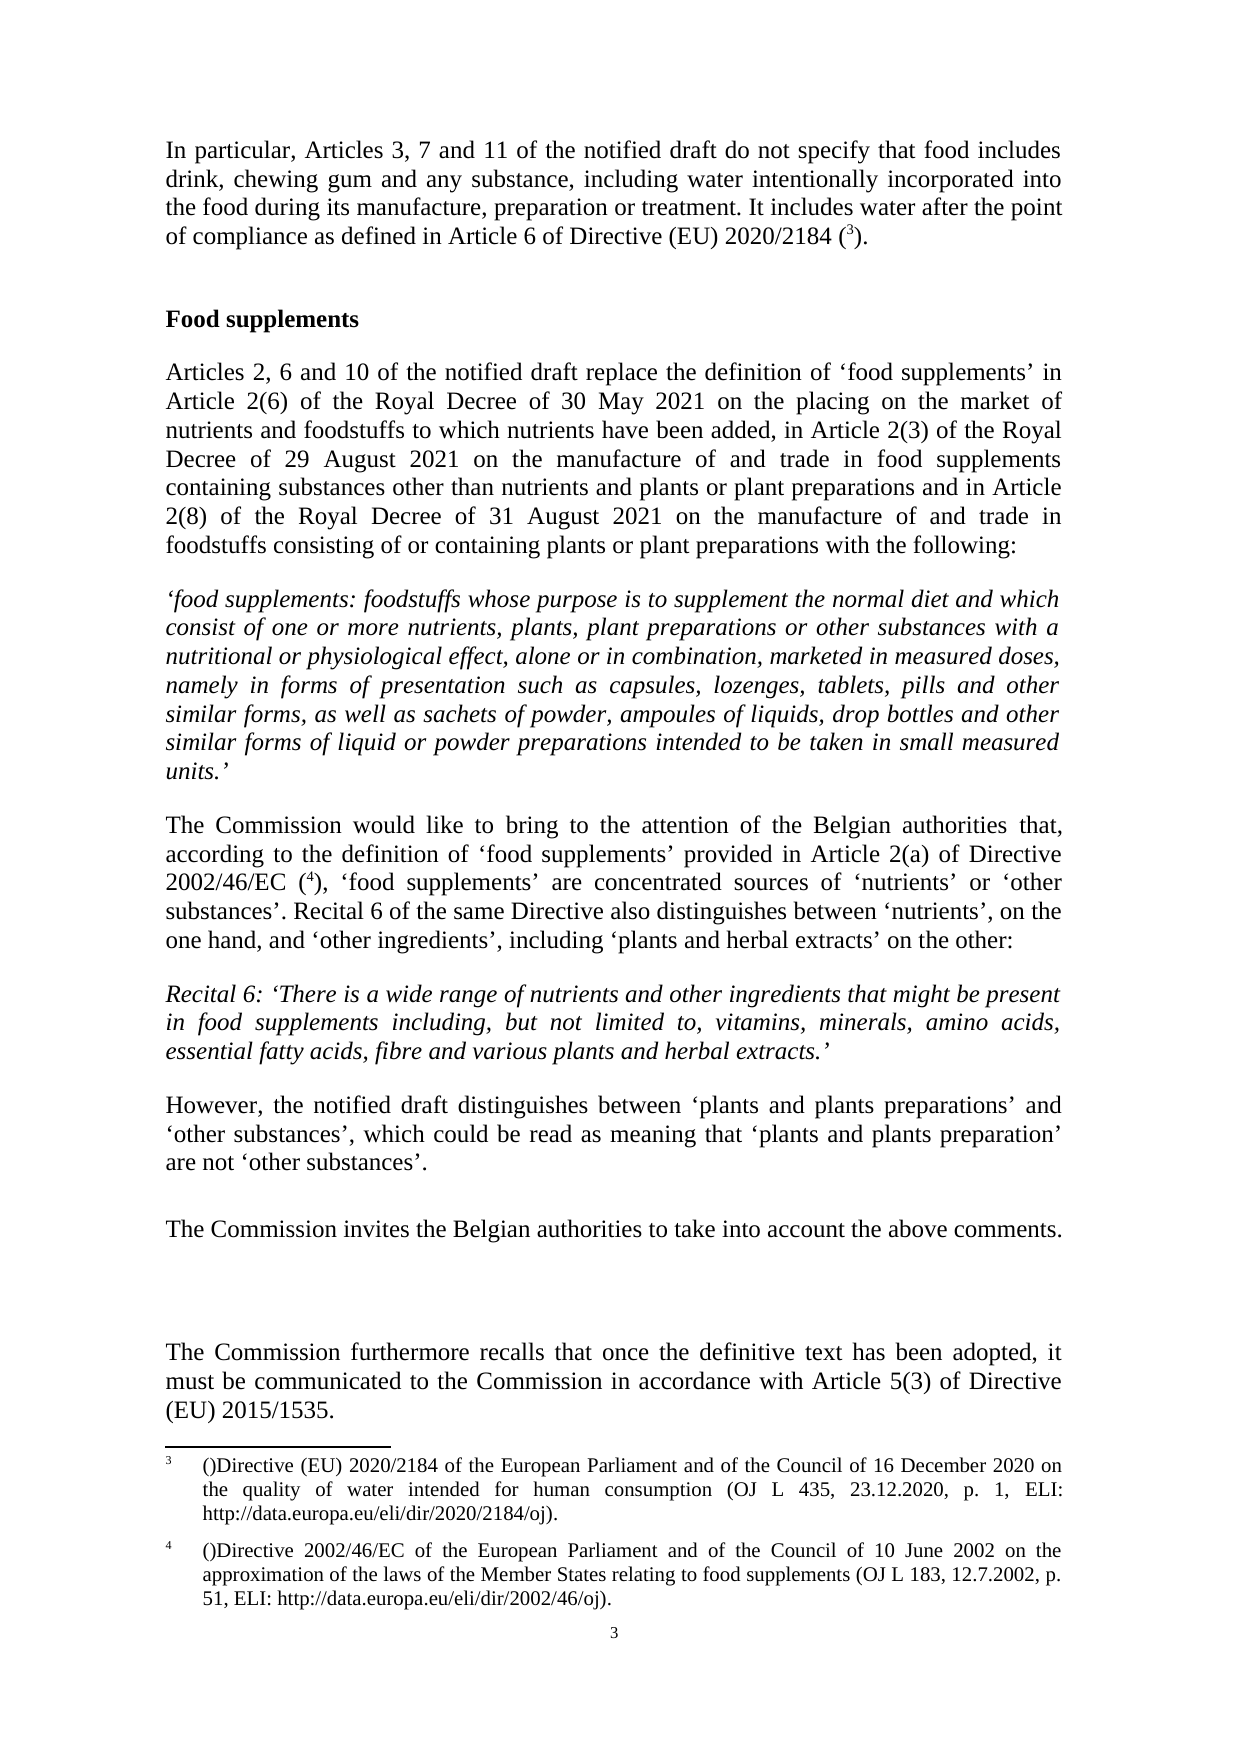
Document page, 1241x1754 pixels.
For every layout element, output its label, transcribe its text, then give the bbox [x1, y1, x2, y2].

text The Commission invites the Belgian authorities to take into account the above comments. [165, 1214, 1063, 1300]
text However, the notified draft distinguishes between ‘plants and plants preparations’ and ‘other substances’, which could be read as meaning that ‘plants and plants preparation’ are not ‘other substances’. [165, 1090, 1063, 1176]
text Articles 2, 6 and 10 of the notified draft replace the definition of ‘food supplements’ in Article 2(6) of the Royal Decree of 30 May 2021 on the placing on the market of nutrients and foodstuffs to which nutrients have been added, in Article 2(3) of the Royal Decree of 29 August 2021 on the manufacture of and trade in food supplements containing substances other than nutrients and plants or plant preparations and in Article 2(8) of the Royal Decree of 31 August 2021 on the manufacture of and trade in foodstuffs consisting of or containing plants or plant preparations with the following: [165, 357, 1063, 559]
text The Commission would like to bring to the attention of the Belgian authorities that, according to the definition of ‘food supplements’ provided in Article 2(a) of Directive 2002/46/EC (), ‘food supplements’ are concentrated sources of ‘nutrients’ or ‘other substances’. Recital 6 of the same Directive also distinguishes between ‘nutrients’, on the one hand, and ‘other ingredients’, including ‘plants and herbal extracts’ on the other: [165, 810, 1063, 954]
text ‘food supplements: foodstuffs whose purpose is to supplement the normal diet and which consist of one or more nutrients, plants, plant preparations or other substances with a nutritional or physiological effect, alone or in combination, marketed in measured doses, namely in forms of presentation such as capsules, lozenges, tablets, pills and other similar forms, as well as sachets of powder, ampoules of liquids, drop bottles and other similar forms of liquid or powder preparations intended to be taken in small measured units.’ [165, 584, 1063, 785]
subtitle Food supplements [165, 304, 1063, 332]
text In particular, Articles 3, 7 and 11 of the notified draft do not specify that food includes drink, chewing gum and any substance, including water intentionally incorporated into the food during its manufacture, preparation or treatment. It includes water after the point of compliance as defined in Article 6 of Directive (EU) 2020/2184 (). [165, 135, 1063, 250]
text The Commission furthermore recalls that once the definitive text has been adopted, it must be communicated to the Commission in accordance with Article 5(3) of Directive (EU) 2015/1535. [165, 1337, 1063, 1424]
text Recital 6: ‘There is a wide range of nutrients and other ingredients that might be present in food supplements including, but not limited to, vitamins, minerals, amino acids, essential fatty acids, fibre and various plants and herbal extracts.’ [165, 979, 1063, 1065]
